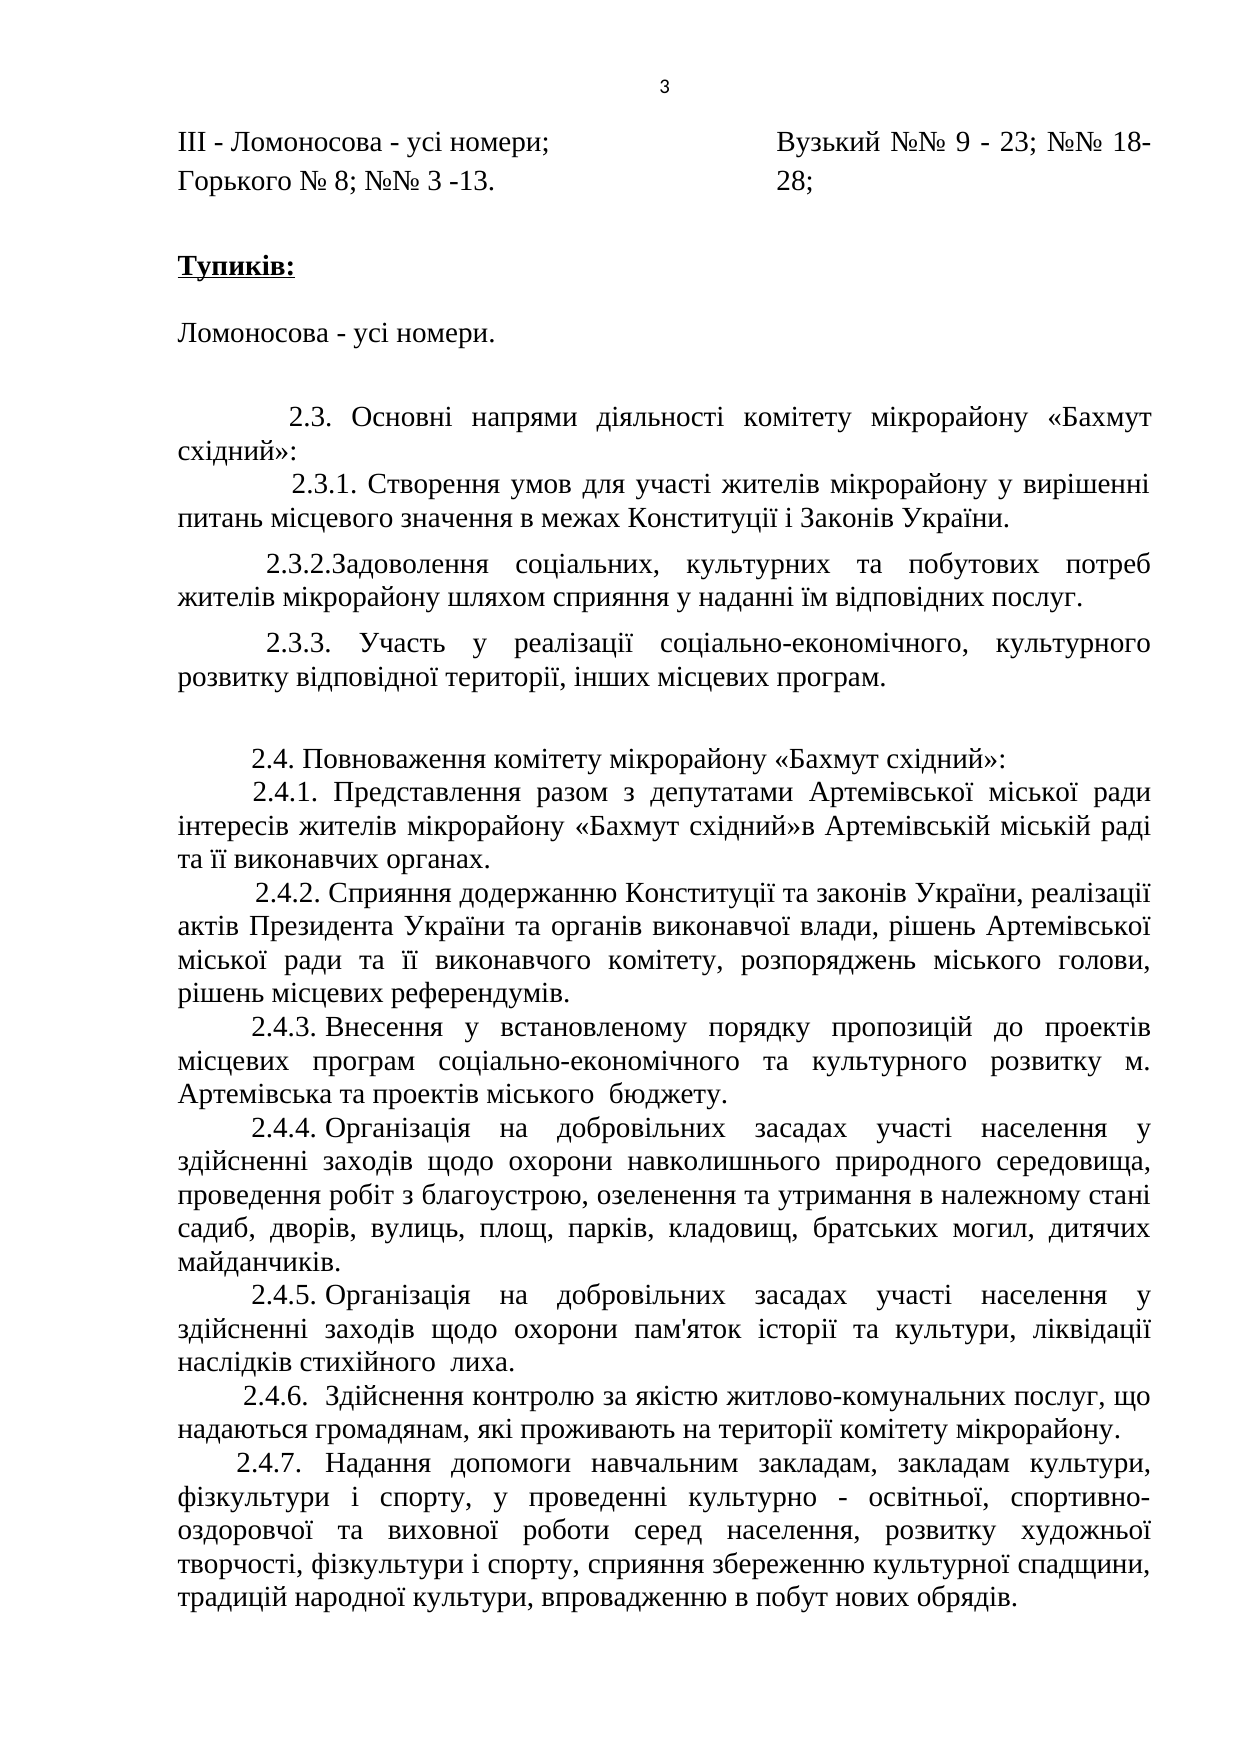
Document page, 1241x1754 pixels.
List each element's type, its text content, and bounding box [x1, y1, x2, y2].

list 2.3.2.Задоволення соціальних, культурних та побутових потреб жителів мікрорайону шляхом сприяння у наданні їм відповідних послуг. [177, 546, 1152, 613]
text Ломоносова - усі номери. [177, 315, 627, 348]
list Надання допомоги навчальним закладам, закладам культури, фізкультури і спорту, у проведенні культурно - освітньої, спортивно-оздоровчої та виховної роботи серед населення, розвитку художньої творчості, фізкультури і спорту, сприяння збереженню культурної спадщини, традицій народної культури, впровадженню в побут нових обрядів. [177, 1445, 1152, 1613]
text 2.4. Повноваження комітету мікрорайону «Бахмут східний»: [177, 741, 1152, 774]
list Вузький №№ 9 - 23; №№ 18-28; [776, 124, 1152, 197]
text Тупиків: [177, 248, 1152, 281]
text 2.3. Основні напрями діяльності комітету мікрорайону «Бахмут східний»: [177, 399, 1152, 466]
list 2.3.3. Участь у реалізації соціально-економічного, культурного розвитку відповідної території, інших місцевих програм. [177, 626, 1152, 693]
list Здійснення контролю за якістю житлово-комунальних послуг, що надаються громадянам, які проживають на території комітету мікрорайону. [177, 1378, 1152, 1445]
list 2.4.2. Сприяння додержанню Конституції та законів України, реалізації актів Президента України та органів виконавчої влади, рішень Артемівської міської ради та її виконавчого комітету, розпоряджень міського голови, рішень місцевих референдумів. [177, 875, 1152, 1009]
list Внесення у встановленому порядку пропозицій до проектів місцевих програм соціально-економічного та культурного розвитку м. Артемівська та проектів міського бюджету. [177, 1009, 1152, 1110]
list ІІІ - Ломоносова - усі номери; [177, 124, 627, 158]
list 2.3.1. Створення умов для участі жителів мікрорайону у вирішенні питань місцевого значення в межах Конституції і Законів України. [177, 466, 1152, 533]
list Організація на добровільних засадах участі населення у здійсненні заходів щодо охорони навколишнього природного середовища, проведення робіт з благоустрою, озеленення та утримання в належному стані садиб, дворів, вулиць, площ, парків, кладовищ, братських могил, дитячих майданчиків. [177, 1110, 1152, 1277]
list 2.4.1. Представлення разом з депутатами Артемівської міської ради інтересів жителів мікрорайону «Бахмут східний»в Артемівській міській раді та її виконавчих органах. [177, 774, 1152, 875]
list Горького № 8; №№ 3 -13. [177, 163, 627, 197]
list Організація на добровільних засадах участі населення у здійсненні заходів щодо охорони пам'яток історії та культури, ліквідації наслідків стихійного лиха. [177, 1277, 1152, 1378]
